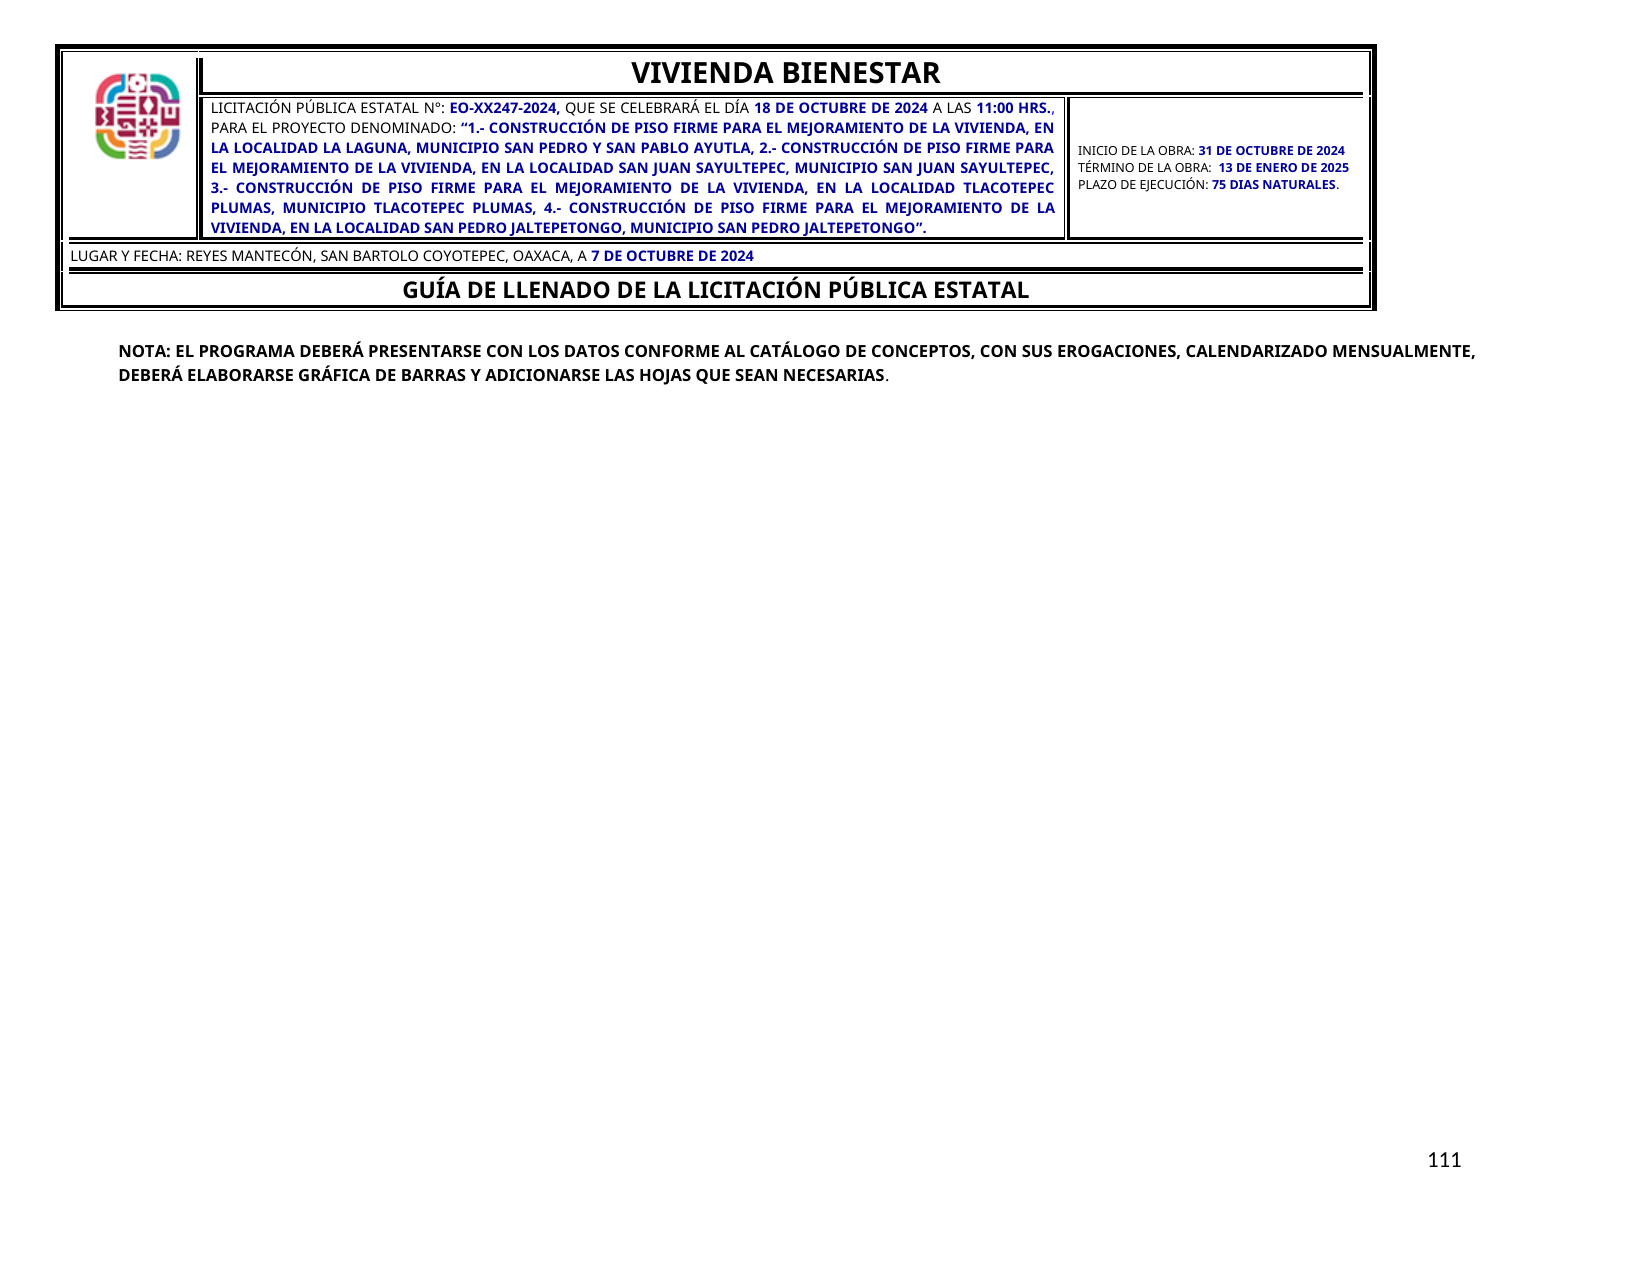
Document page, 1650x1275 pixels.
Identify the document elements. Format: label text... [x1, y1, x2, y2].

picture [84, 65, 191, 165]
text NOTA: EL PROGRAMA DEBERÁ PRESENTARSE CON LOS DATOS CONFORME AL CATÁLOGO DE CONCEPTOS, CON SUS EROGACIONES, CALENDARIZADO MENSUALMENTE, DEBERÁ ELABORARSE GRÁFICA DE BARRAS Y ADICIONARSE LAS HOJAS QUE SEAN NECESARIAS. [118, 339, 1506, 386]
